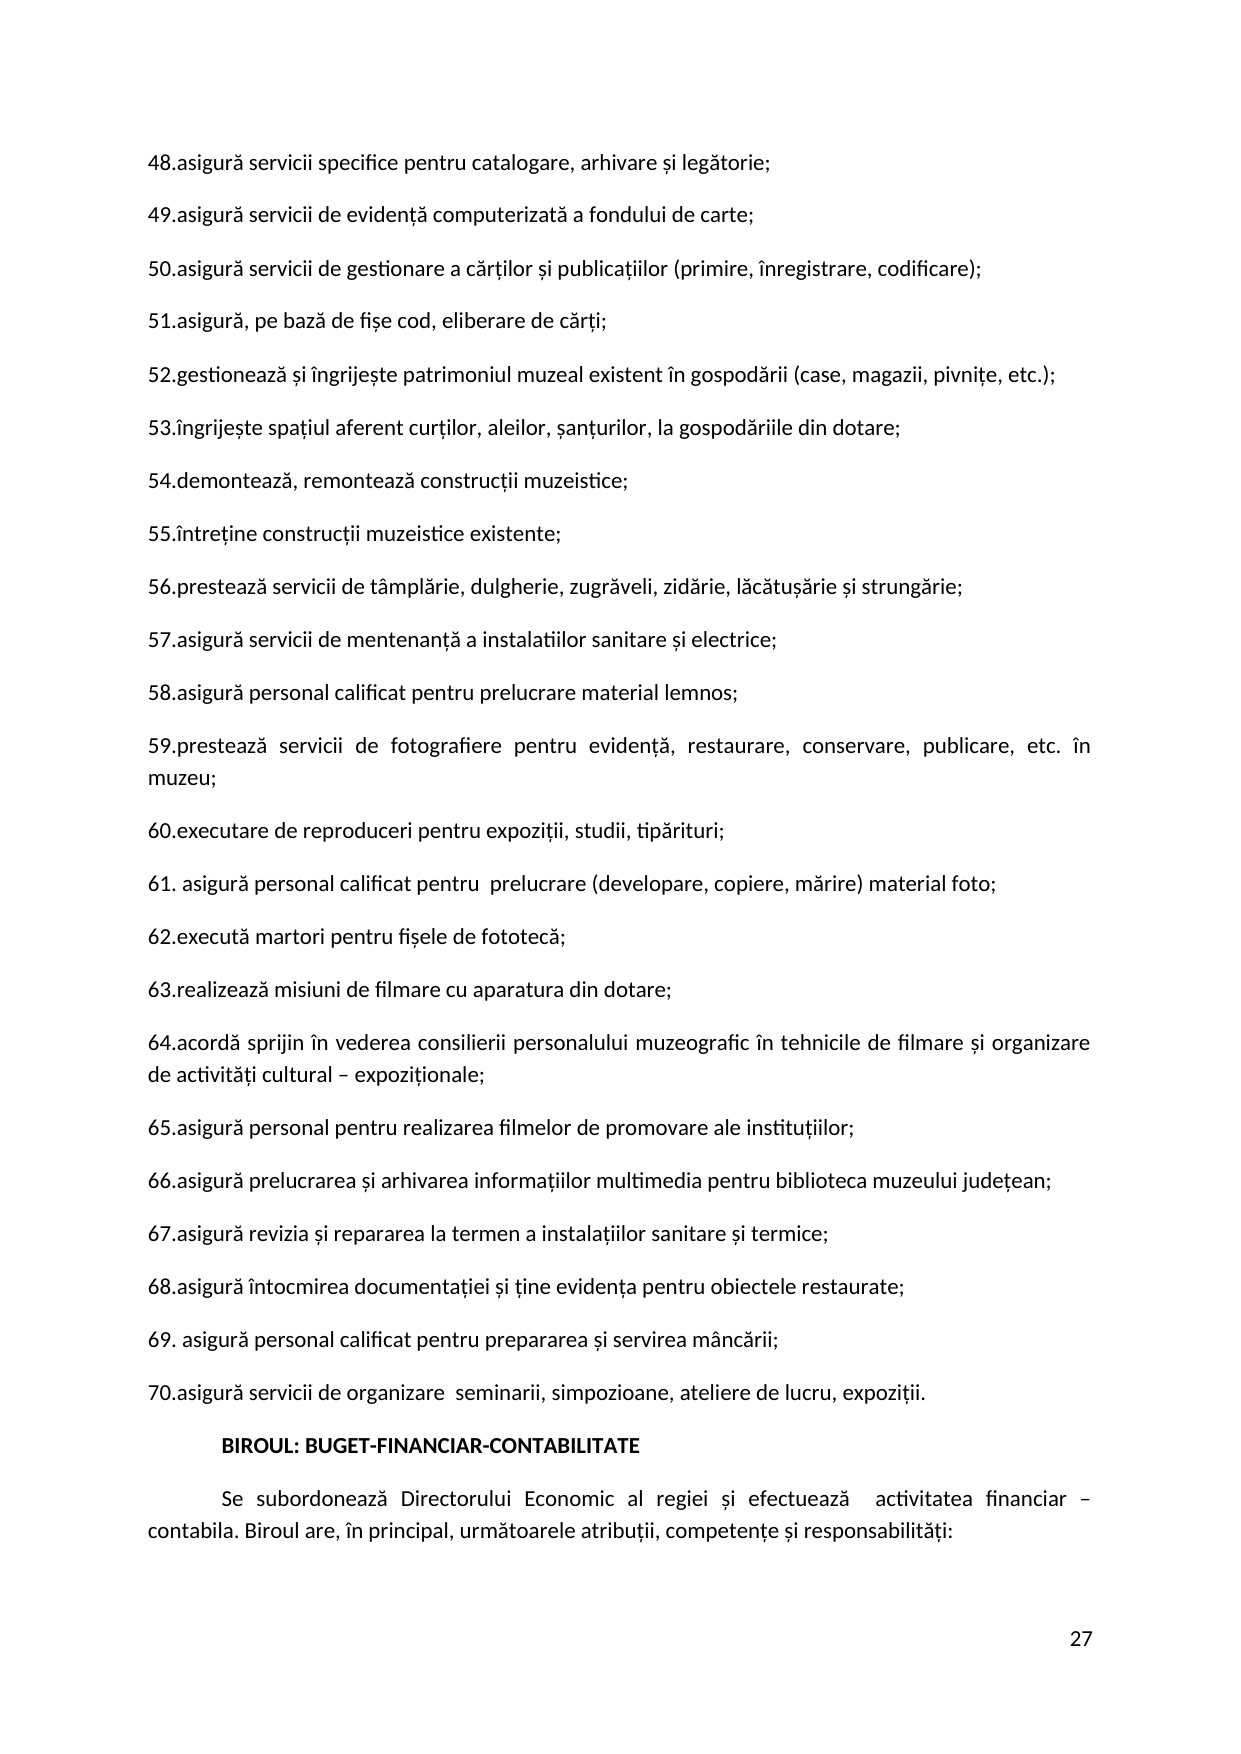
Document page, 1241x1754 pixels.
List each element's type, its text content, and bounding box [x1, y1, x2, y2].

text 62.execută martori pentru fişele de fototecă; [148, 922, 1093, 950]
text 58.asigură personal calificat pentru prelucrare material lemnos; [148, 678, 1093, 706]
text Se subordonează Directorului Economic al regiei şi efectuează activitatea financiar – contabila. Biroul are, în principal, următoarele atribuţii, competenţe şi responsabilităţi: [148, 1484, 1093, 1545]
text 48.asigură servicii specifice pentru catalogare, arhivare şi legătorie; [148, 148, 1093, 176]
text 65.asigură personal pentru realizarea filmelor de promovare ale instituţiilor; [148, 1113, 1093, 1141]
text 49.asigură servicii de evidenţă computerizată a fondului de carte; [148, 201, 1093, 229]
text 68.asigură întocmirea documentaţiei şi ţine evidenţa pentru obiectele restaurate; [148, 1272, 1093, 1300]
text 66.asigură prelucrarea şi arhivarea informaţiilor multimedia pentru biblioteca muzeului judeţean; [148, 1166, 1093, 1194]
text 57.asigură servicii de mentenanţă a instalatiilor sanitare şi electrice; [148, 625, 1093, 653]
text 51.asigură, pe bază de fişe cod, eliberare de cărţi; [148, 307, 1093, 335]
text 60.executare de reproduceri pentru expoziţii, studii, tipărituri; [148, 816, 1093, 844]
text 61. asigură personal calificat pentru prelucrare (developare, copiere, mărire) material foto; [148, 869, 1093, 897]
text 70.asigură servicii de organizare seminarii, simpozioane, ateliere de lucru, expoziţii. [148, 1378, 1093, 1406]
text 64.acordă sprijin în vederea consilierii personalului muzeografic în tehnicile de filmare şi organizare de activităţi cultural – expoziţionale; [148, 1028, 1093, 1088]
text 53.îngrijeşte spaţiul aferent curţilor, aleilor, şanţurilor, la gospodăriile din dotare; [148, 413, 1093, 441]
text 67.asigură revizia şi repararea la termen a instalaţiilor sanitare şi termice; [148, 1219, 1093, 1247]
text 56.prestează servicii de tâmplărie, dulgherie, zugrăveli, zidărie, lăcătuşărie şi strungărie; [148, 572, 1093, 600]
text 69. asigură personal calificat pentru prepararea şi servirea mâncării; [148, 1325, 1093, 1353]
text BIROUL: BUGET-FINANCIAR-CONTABILITATE [148, 1431, 1093, 1459]
text 63.realizează misiuni de filmare cu aparatura din dotare; [148, 975, 1093, 1003]
text 59.prestează servicii de fotografiere pentru evidenţă, restaurare, conservare, publicare, etc. în muzeu; [148, 731, 1093, 791]
text 52.gestionează şi îngrijeşte patrimoniul muzeal existent în gospodării (case, magazii, pivniţe, etc.); [148, 360, 1093, 388]
text 50.asigură servicii de gestionare a cărţilor şi publicaţiilor (primire, înregistrare, codificare); [148, 254, 1093, 282]
text 54.demontează, remontează construcţii muzeistice; [148, 466, 1093, 494]
text 55.întreţine construcţii muzeistice existente; [148, 519, 1093, 547]
